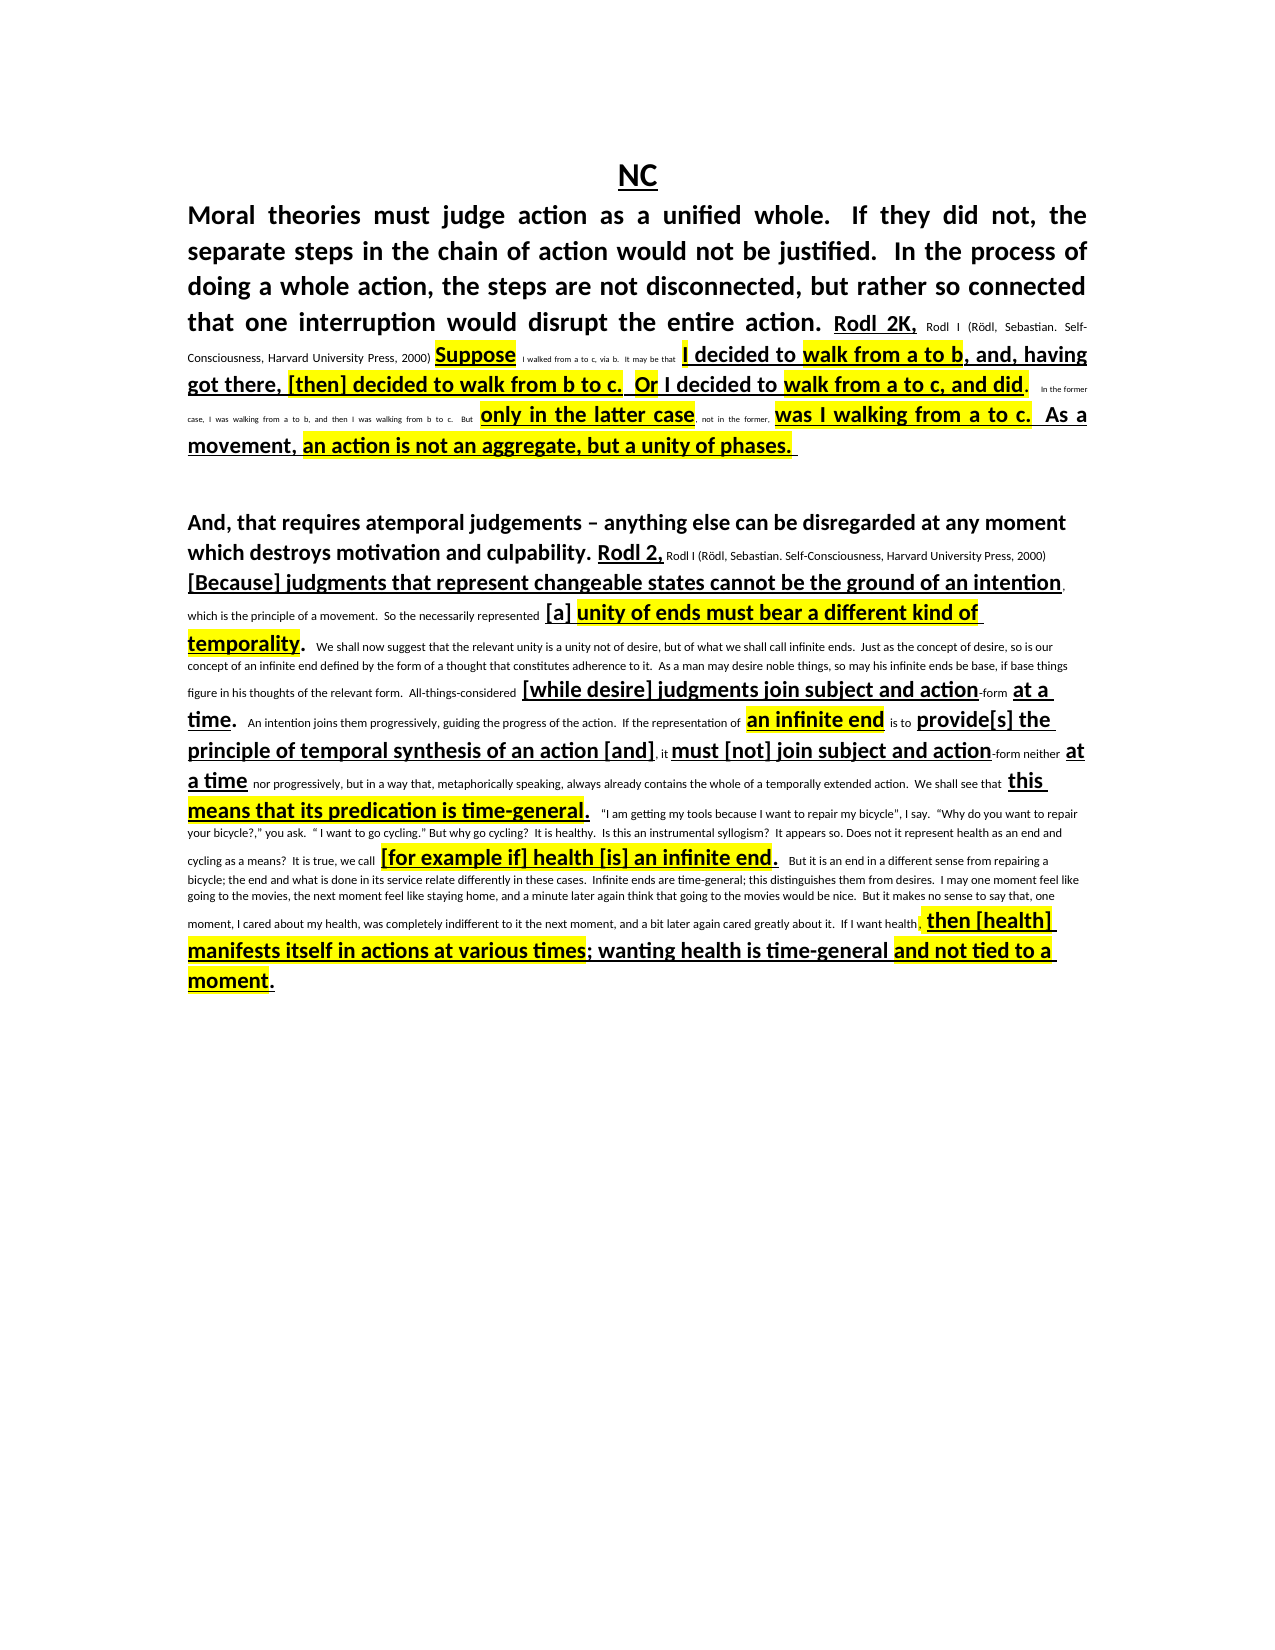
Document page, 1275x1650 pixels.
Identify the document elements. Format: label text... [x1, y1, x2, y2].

text Moral theories must judge action as a unified whole. If they did not, the separate steps in the chain of action would not be justified. In the process of doing a whole action, the steps are not disconnected, but rather so connected that one interruption would disrupt the entire action. Rodl 2K, Rodl I (Rödl, Sebastian. Self-Consciousness, Harvard University Press, 2000) Suppose I walked from a to c, via b. It may be that I decided to walk from a to b, and, having got there, [then] decided to walk from b to c. Or I decided to walk from a to c, and did. In the former case, I was walking from a to b, and then I was walking from b to c. But only in the latter case, not in the former, was I walking from a to c. As a movement, an action is not an aggregate, but a unity of phases. [187, 198, 1087, 459]
text And, that requires atemporal judgements – anything else can be disregarded at any moment which destroys motivation and culpability. Rodl 2, Rodl I (Rödl, Sebastian. Self-Consciousness, Harvard University Press, 2000)[Because] judgments that represent changeable states cannot be the ground of an intention, which is the principle of a movement. So the necessarily represented [a] unity of ends must bear a different kind of temporality. We shall now suggest that the relevant unity is a unity not of desire, but of what we shall call infinite ends. Just as the concept of desire, so is our concept of an infinite end defined by the form of a thought that constitutes adherence to it. As a man may desire noble things, so may his infinite ends be base, if base things figure in his thoughts of the relevant form. All-things-considered [while desire] judgments join subject and action-form at a time. An intention joins them progressively, guiding the progress of the action. If the representation of an infinite end is to provide[s] the principle of temporal synthesis of an action [and], it must [not] join subject and action-form neither at a time nor progressively, but in a way that, metaphorically speaking, always already contains the whole of a temporally extended action. We shall see that this means that its predication is time-general. “I am getting my tools because I want to repair my bicycle”, I say. “Why do you want to repair your bicycle?,” you ask. “ I want to go cycling.” But why go cycling? It is healthy. Is this an instrumental syllogism? It appears so. Does not it represent health as an end and cycling as a means? It is true, we call [for example if] health [is] an infinite end. But it is an end in a different sense from repairing a bicycle; the end and what is done in its service relate differently in these cases. Infinite ends are time-general; this distinguishes them from desires. I may one moment feel like going to the movies, the next moment feel like staying home, and a minute later again think that going to the movies would be nice. But it makes no sense to say that, one moment, I cared about my health, was completely indifferent to it the next moment, and a bit later again cared greatly about it. If I want health, then [health] manifests itself in actions at various times; wanting health is time-general and not tied to a moment. [187, 508, 1087, 994]
subtitle NC [187, 154, 1087, 195]
